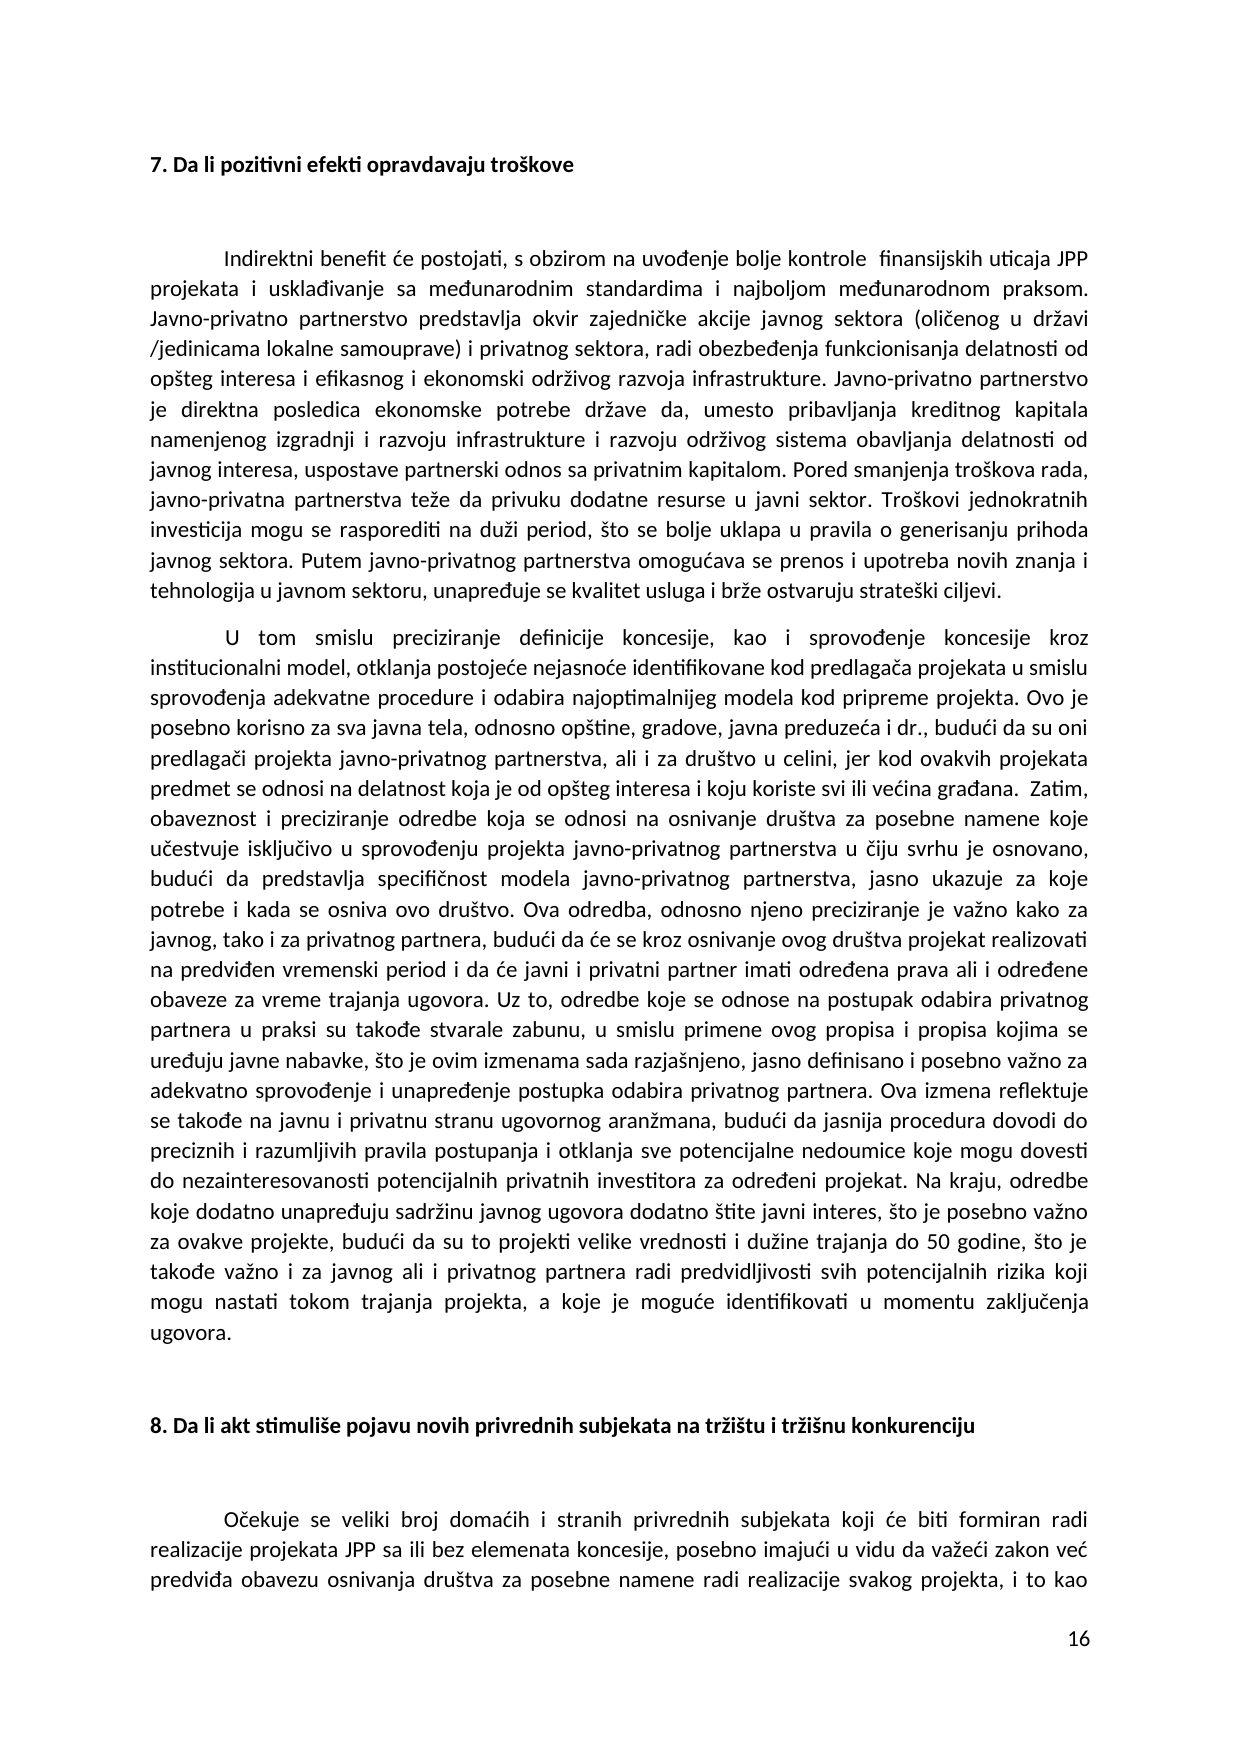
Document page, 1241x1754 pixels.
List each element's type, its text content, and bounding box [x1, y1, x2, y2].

text 7. Da li pozitivni efekti opravdavaju troškove [150, 150, 1090, 178]
text Indirektni benefit će postojati, s obzirom na uvođenje bolje kontrole finansijskih uticaja JPP projekata i usklađivanje sa međunarodnim standardima i najboljom međunarodnom praksom. Javno-privatno partnerstvo predstavlja okvir zajedničke akcije javnog sektora (oličenog u državi /jedinicama lokalne samouprave) i privatnog sektora, radi obezbeđenja funkcionisanja delatnosti od opšteg interesa i efikasnog i ekonomski održivog razvoja infrastrukture. Javno-privatno partnerstvo je direktna posledica ekonomske potrebe države da, umesto pribavljanja kreditnog kapitala namenjenog izgradnji i razvoju infrastrukture i razvoju održivog sistema obavljanja delatnosti od javnog interesa, uspostave partnerski odnos sa privatnim kapitalom. Pored smanjenja troškova rada, javno-privatna partnerstva teže da privuku dodatne resurse u javni sektor. Troškovi jednokratnih investicija mogu se rasporediti na duži period, što se bolje uklapa u pravila o generisanju prihoda javnog sektora. Putem javno-privatnog partnerstva omogućava se prenos i upotreba novih znanja i tehnologija u javnom sektoru, unapređuje se kvalitet usluga i brže ostvaruju strateški ciljevi. [150, 244, 1090, 604]
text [150, 1505, 1090, 1594]
text U tom smislu preciziranje definicije koncesije, kao i sprovođenje koncesije kroz institucionalni model, otklanja postojeće nejasnoće identifikovane kod predlagača projekata u smislu sprovođenja adekvatne procedure i odabira najoptimalnijeg modela kod pripreme projekta. Ovo je posebno korisno za sva javna tela, odnosno opštine, gradove, javna preduzeća i dr., budući da su oni predlagači projekta javno-privatnog partnerstva, ali i za društvo u celini, jer kod ovakvih projekata predmet se odnosi na delatnost koja je od opšteg interesa i koju koriste svi ili većina građana. Zatim, obaveznost i preciziranje odredbe koja se odnosi na osnivanje društva za posebne namene koje učestvuje isključivo u sprovođenju projekta javno-privatnog partnerstva u čiju svrhu je osnovano, budući da predstavlja specifičnost modela javno-privatnog partnerstva, jasno ukazuje za koje potrebe i kada se osniva ovo društvo. Ova odredba, odnosno njeno preciziranje je važno kako za javnog, tako i za privatnog partnera, budući da će se kroz osnivanje ovog društva projekat realizovati na predviđen vremenski period i da će javni i privatni partner imati određena prava ali i određene obaveze za vreme trajanja ugovora. Uz to, odredbe koje se odnose na postupak odabira privatnog partnera u praksi su takođe stvarale zabunu, u smislu primene ovog propisa i propisa kojima se uređuju javne nabavke, što je ovim izmenama sada razjašnjeno, jasno definisano i posebno važno za adekvatno sprovođenje i unapređenje postupka odabira privatnog partnera. Ova izmena reflektuje se takođe na javnu i privatnu stranu ugovornog aranžmana, budući da jasnija procedura dovodi do preciznih i razumljivih pravila postupanja i otklanja sve potencijalne nedoumice koje mogu dovesti do nezainteresovanosti potencijalnih privatnih investitora za određeni projekat. Na kraju, odredbe koje dodatno unapređuju sadržinu javnog ugovora dodatno štite javni interes, što je posebno važno za ovakve projekte, budući da su to projekti velike vrednosti i dužine trajanja do 50 godine, što je takođe važno i za javnog ali i privatnog partnera radi predvidljivosti svih potencijalnih rizika koji mogu nastati tokom trajanja projekta, a koje je moguće identifikovati u momentu zaključenja ugovora. [150, 623, 1090, 1346]
text 8. Da li akt stimuliše pojavu novih privrednih subjekata na tržištu i tržišnu konkurenciju [150, 1411, 1090, 1439]
